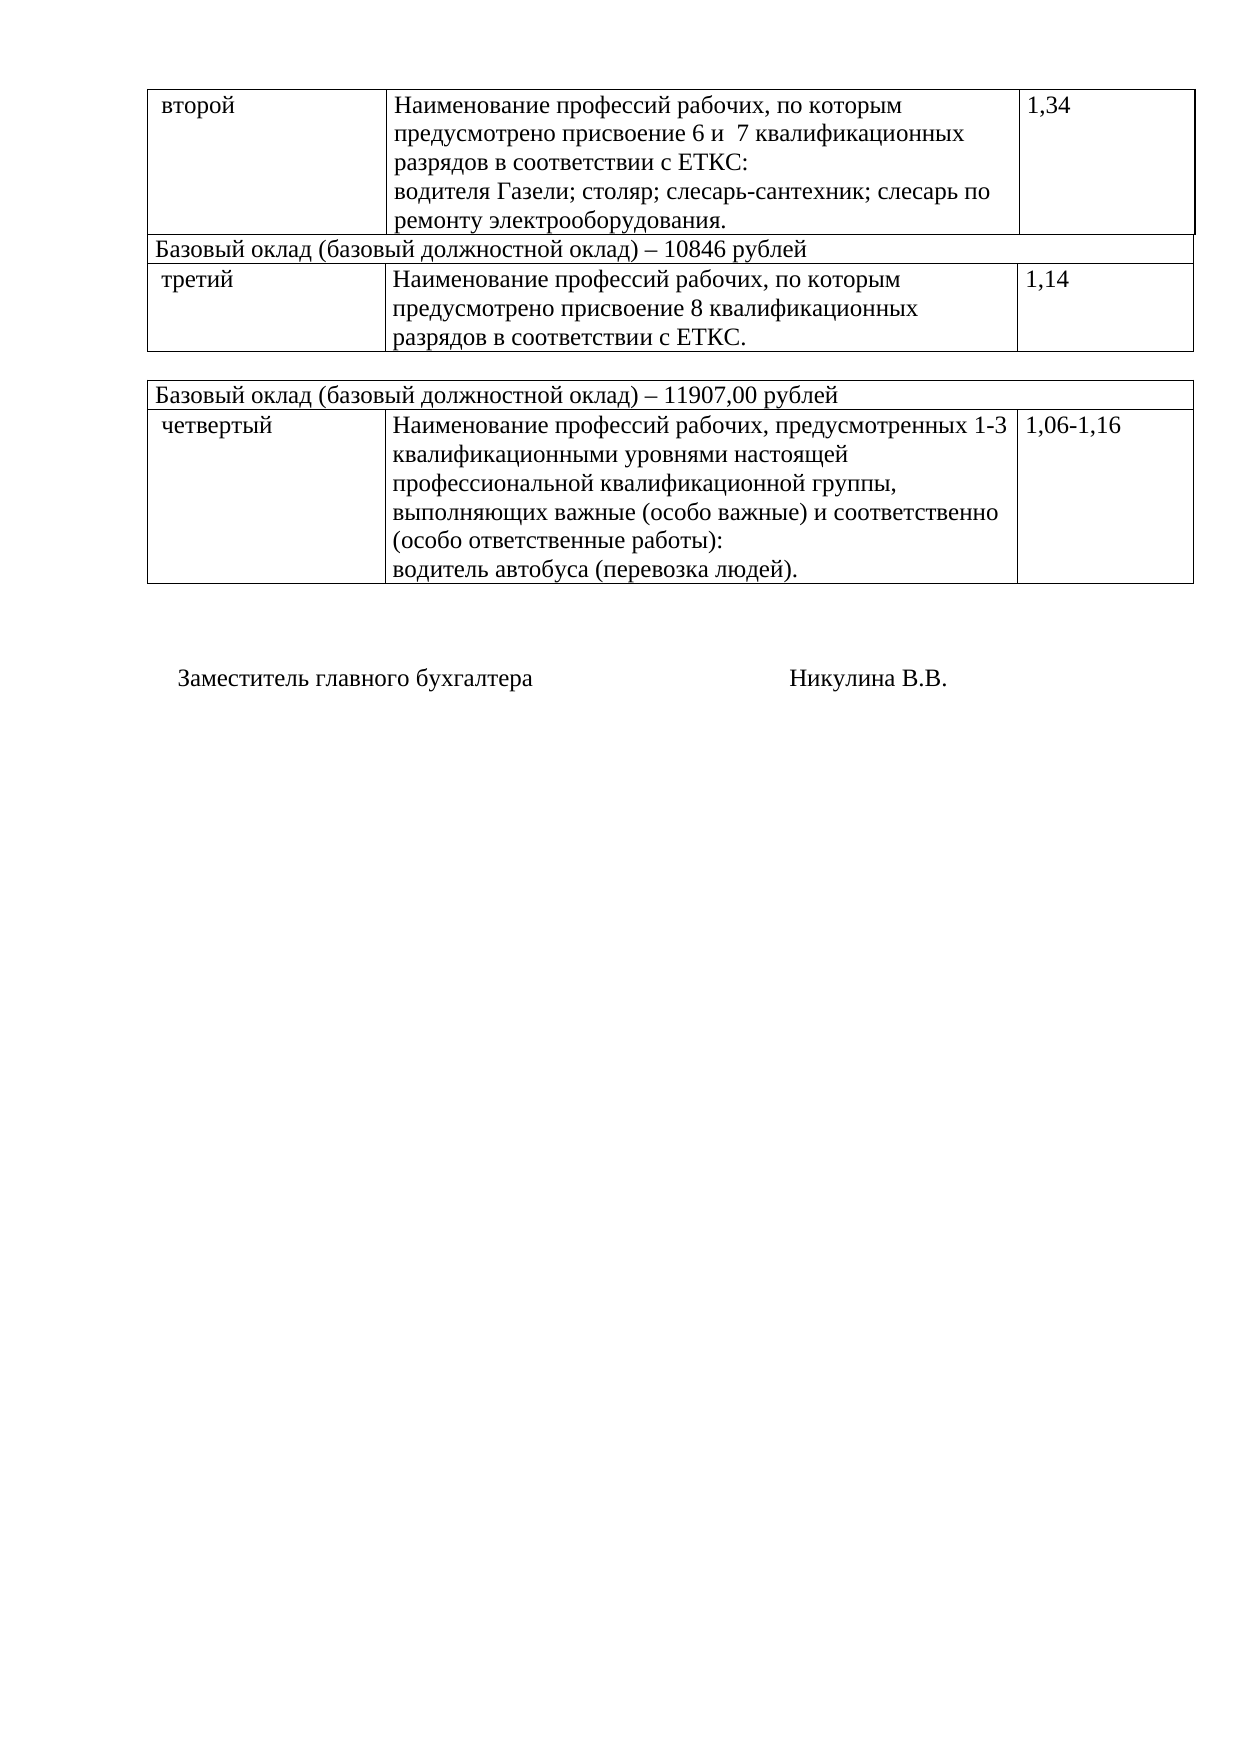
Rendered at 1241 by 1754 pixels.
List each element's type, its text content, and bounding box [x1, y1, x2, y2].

table_cell четвертый [148, 410, 385, 583]
table_cell Базовый оклад (базовый должностной оклад) – 10846 рублей [148, 235, 1193, 263]
table_cell Наименование профессий рабочих, предусмотренных 1-3 квалификационными уровнями настоящей профессиональной квалификационной группы, выполняющих важные (особо важные) и соответственно (особо ответственные работы): водитель автобуса (перевозка людей). [386, 410, 1017, 583]
table_cell Наименование профессий рабочих, по которым предусмотрено присвоение 6 и 7 квалификационных разрядов в соответствии с ЕТКС: водителя Газели; столяр; слесарь-сантехник; слесарь по ремонту электрооборудования. [387, 90, 1019, 233]
text Заместитель главного бухгалтера Никулина В.В. [177, 663, 1152, 692]
table_cell 1,14 [1018, 264, 1193, 351]
table_cell третий [148, 264, 385, 351]
table_cell 1,34 [1020, 90, 1194, 233]
table_cell Наименование профессий рабочих, по которым предусмотрено присвоение 8 квалификационных разрядов в соответствии с ЕТКС. [386, 264, 1017, 351]
table_cell второй [148, 90, 386, 233]
table_cell 1,06-1,16 [1018, 410, 1193, 583]
table_header Базовый оклад (базовый должностной оклад) – 11907,00 рублей [148, 381, 1193, 409]
